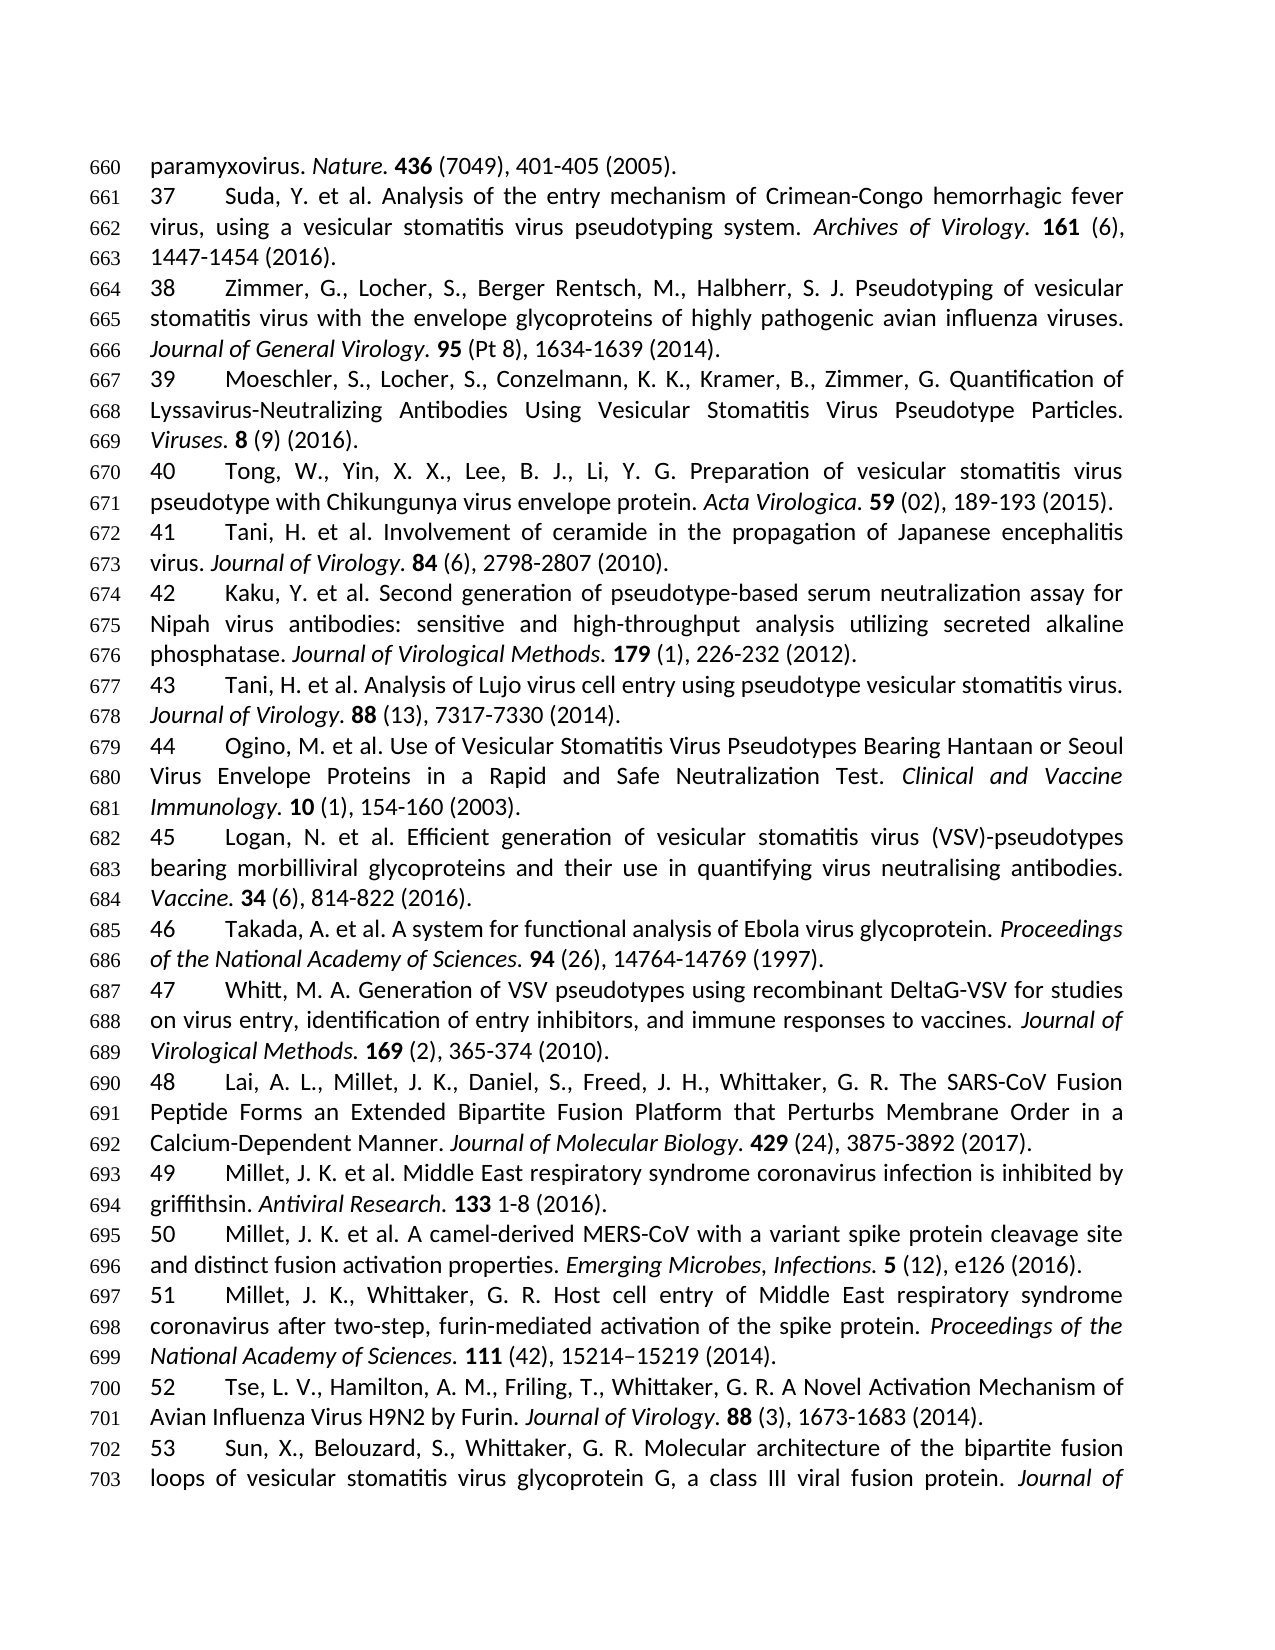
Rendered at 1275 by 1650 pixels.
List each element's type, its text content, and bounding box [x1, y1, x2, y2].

text 46 Takada, A. et al. A system for functional analysis of Ebola virus glycoprotein. Proceedings of the National Academy of Sciences. 94 (26), 14764-14769 (1997). [150, 913, 1125, 974]
text 42 Kaku, Y. et al. Second generation of pseudotype-based serum neutralization assay for Nipah virus antibodies: sensitive and high-throughput analysis utilizing secreted alkaline phosphatase. Journal of Virological Methods. 179 (1), 226-232 (2012). [150, 577, 1125, 669]
text 39 Moeschler, S., Locher, S., Conzelmann, K. K., Kramer, B., Zimmer, G. Quantification of Lyssavirus-Neutralizing Antibodies Using Vesicular Stomatitis Virus Pseudotype Particles. Viruses. 8 (9) (2016). [150, 364, 1125, 455]
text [150, 1432, 1125, 1493]
text 52 Tse, L. V., Hamilton, A. M., Friling, T., Whittaker, G. R. A Novel Activation Mechanism of Avian Influenza Virus H9N2 by Furin. Journal of Virology. 88 (3), 1673-1683 (2014). [150, 1371, 1125, 1432]
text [150, 150, 1125, 181]
text 37 Suda, Y. et al. Analysis of the entry mechanism of Crimean-Congo hemorrhagic fever virus, using a vesicular stomatitis virus pseudotyping system. Archives of Virology. 161 (6), 1447-1454 (2016). [150, 181, 1125, 272]
text 48 Lai, A. L., Millet, J. K., Daniel, S., Freed, J. H., Whittaker, G. R. The SARS-CoV Fusion Peptide Forms an Extended Bipartite Fusion Platform that Perturbs Membrane Order in a Calcium-Dependent Manner. Journal of Molecular Biology. 429 (24), 3875-3892 (2017). [150, 1066, 1125, 1157]
text 45 Logan, N. et al. Efficient generation of vesicular stomatitis virus (VSV)-pseudotypes bearing morbilliviral glycoproteins and their use in quantifying virus neutralising antibodies. Vaccine. 34 (6), 814-822 (2016). [150, 821, 1125, 913]
text 49 Millet, J. K. et al. Middle East respiratory syndrome coronavirus infection is inhibited by griffithsin. Antiviral Research. 133 1-8 (2016). [150, 1157, 1125, 1218]
text 41 Tani, H. et al. Involvement of ceramide in the propagation of Japanese encephalitis virus. Journal of Virology. 84 (6), 2798-2807 (2010). [150, 516, 1125, 577]
text 40 Tong, W., Yin, X. X., Lee, B. J., Li, Y. G. Preparation of vesicular stomatitis virus pseudotype with Chikungunya virus envelope protein. Acta Virologica. 59 (02), 189-193 (2015). [150, 455, 1125, 516]
text 43 Tani, H. et al. Analysis of Lujo virus cell entry using pseudotype vesicular stomatitis virus. Journal of Virology. 88 (13), 7317-7330 (2014). [150, 669, 1125, 730]
text 44 Ogino, M. et al. Use of Vesicular Stomatitis Virus Pseudotypes Bearing Hantaan or Seoul Virus Envelope Proteins in a Rapid and Safe Neutralization Test. Clinical and Vaccine Immunology. 10 (1), 154-160 (2003). [150, 730, 1125, 821]
text 51 Millet, J. K., Whittaker, G. R. Host cell entry of Middle East respiratory syndrome coronavirus after two-step, furin-mediated activation of the spike protein. Proceedings of the National Academy of Sciences. 111 (42), 15214–15219 (2014). [150, 1279, 1125, 1371]
text 38 Zimmer, G., Locher, S., Berger Rentsch, M., Halbherr, S. J. Pseudotyping of vesicular stomatitis virus with the envelope glycoproteins of highly pathogenic avian influenza viruses. Journal of General Virology. 95 (Pt 8), 1634-1639 (2014). [150, 272, 1125, 364]
text 50 Millet, J. K. et al. A camel-derived MERS-CoV with a variant spike protein cleavage site and distinct fusion activation properties. Emerging Microbes, Infections. 5 (12), e126 (2016). [150, 1218, 1125, 1279]
text 47 Whitt, M. A. Generation of VSV pseudotypes using recombinant DeltaG-VSV for studies on virus entry, identification of entry inhibitors, and immune responses to vaccines. Journal of Virological Methods. 169 (2), 365-374 (2010). [150, 974, 1125, 1066]
